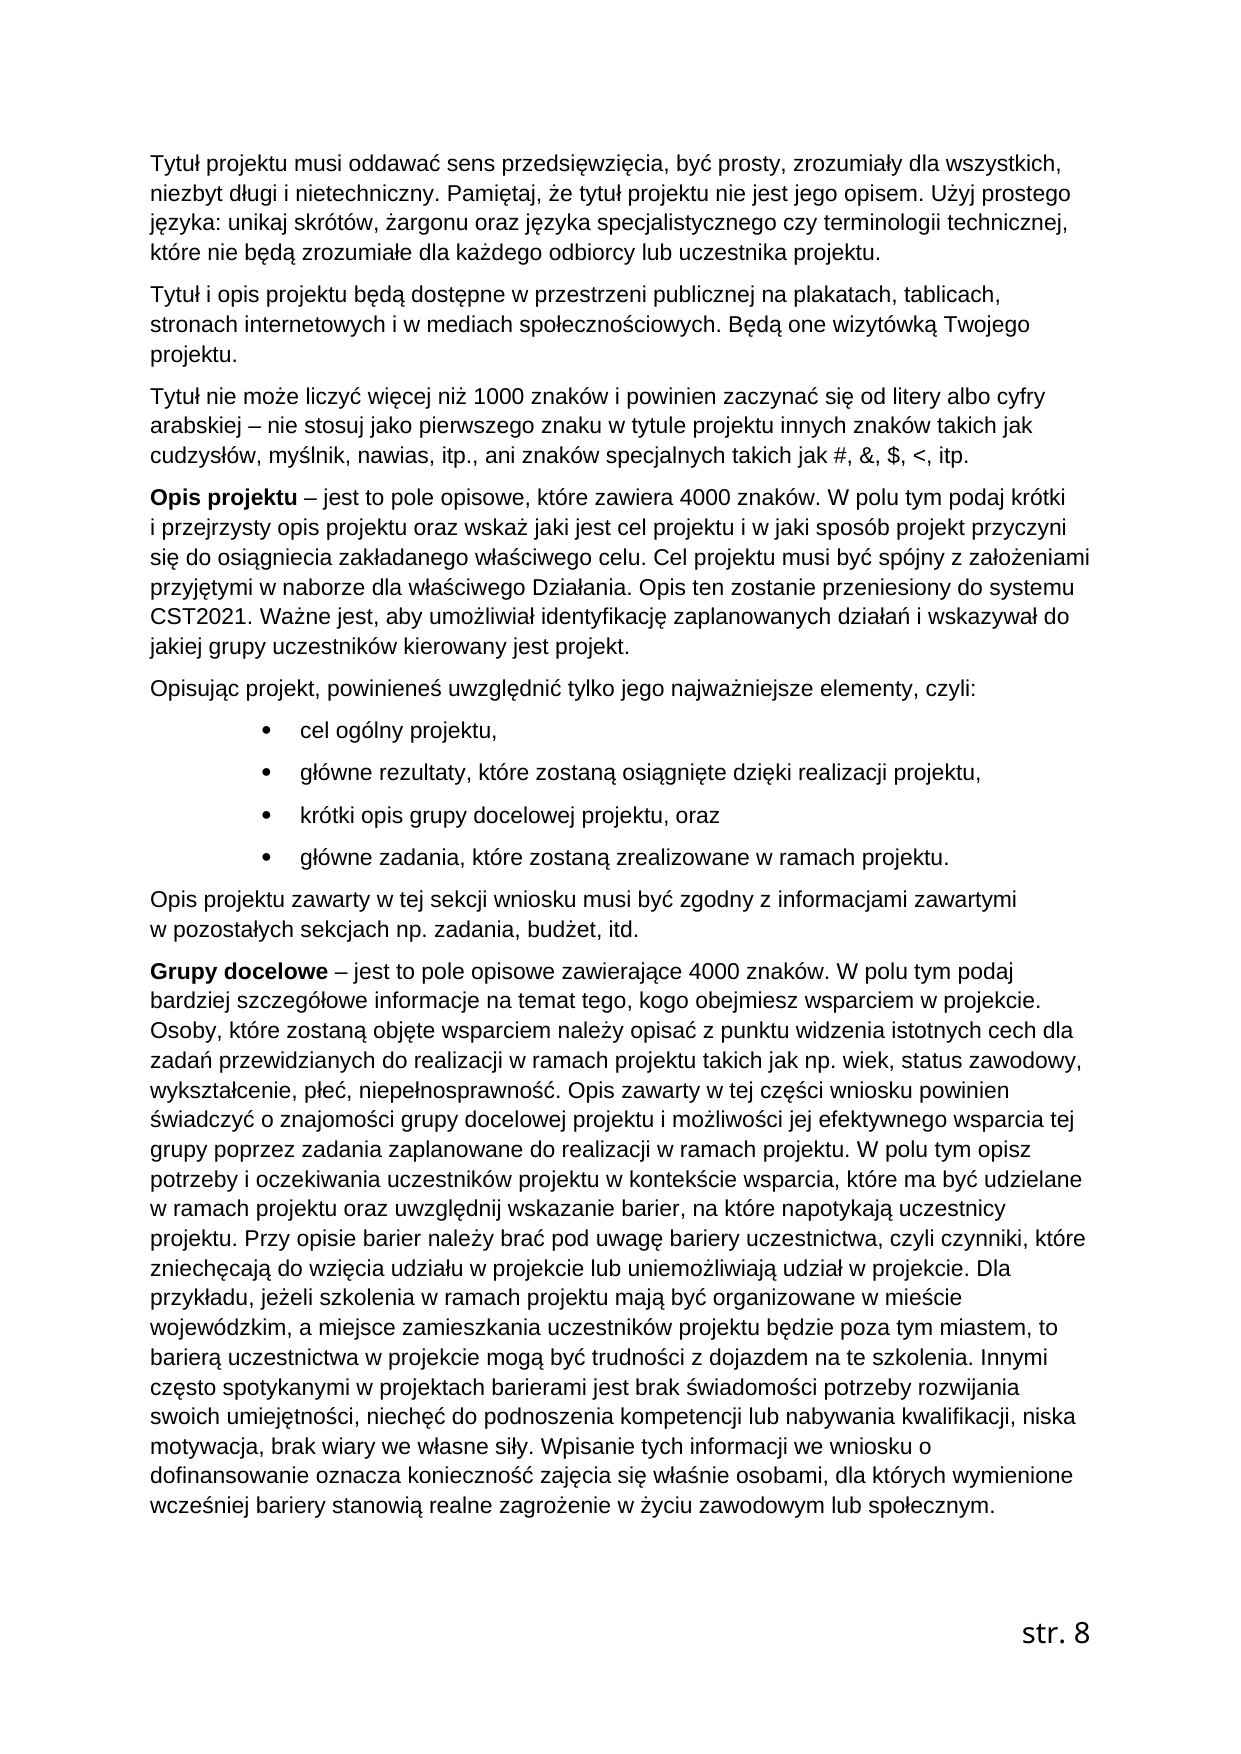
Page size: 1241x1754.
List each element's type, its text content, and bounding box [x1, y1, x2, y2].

list cel ogólny projektu, [262, 717, 1090, 743]
text Opis projektu – jest to pole opisowe, które zawiera 4000 znaków. W polu tym podaj krótki i przejrzysty opis projektu oraz wskaż jaki jest cel projektu i w jaki sposób projekt przyczyni się do osiągniecia zakładanego właściwego celu. Cel projektu musi być spójny z założeniami przyjętymi w naborze dla właściwego Działania. Opis ten zostanie przeniesiony do systemu CST2021. Ważne jest, aby umożliwiał identyfikację zaplanowanych działań i wskazywał do jakiej grupy uczestników kierowany jest projekt. [150, 484, 1090, 659]
list główne zadania, które zostaną zrealizowane w ramach projektu. [262, 844, 1090, 870]
text Grupy docelowe – jest to pole opisowe zawierające 4000 znaków. W polu tym podaj bardziej szczegółowe informacje na temat tego, kogo obejmiesz wsparciem w projekcie. Osoby, które zostaną objęte wsparciem należy opisać z punktu widzenia istotnych cech dla zadań przewidzianych do realizacji w ramach projektu takich jak np. wiek, status zawodowy, wykształcenie, płeć, niepełnosprawność. Opis zawarty w tej części wniosku powinien świadczyć o znajomości grupy docelowej projektu i możliwości jej efektywnego wsparcia tej grupy poprzez zadania zaplanowane do realizacji w ramach projektu. W polu tym opisz potrzeby i oczekiwania uczestników projektu w kontekście wsparcia, które ma być udzielane w ramach projektu oraz uwzględnij wskazanie barier, na które napotykają uczestnicy projektu. Przy opisie barier należy brać pod uwagę bariery uczestnictwa, czyli czynniki, które zniechęcają do wzięcia udziału w projekcie lub uniemożliwiają udział w projekcie. Dla przykładu, jeżeli szkolenia w ramach projektu mają być organizowane w mieście wojewódzkim, a miejsce zamieszkania uczestników projektu będzie poza tym miastem, to barierą uczestnictwa w projekcie mogą być trudności z dojazdem na te szkolenia. Innymi często spotykanymi w projektach barierami jest brak świadomości potrzeby rozwijania swoich umiejętności, niechęć do podnoszenia kompetencji lub nabywania kwalifikacji, niska motywacja, brak wiary we własne siły. Wpisanie tych informacji we wniosku o dofinansowanie oznacza konieczność zajęcia się właśnie osobami, dla których wymienione wcześniej bariery stanowią realne zagrożenie w życiu zawodowym lub społecznym. [150, 958, 1090, 1518]
list główne rezultaty, które zostaną osiągnięte dzięki realizacji projektu, [262, 759, 1090, 786]
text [150, 150, 1090, 265]
text Tytuł nie może liczyć więcej niż 1000 znaków i powinien zaczynać się od litery albo cyfry arabskiej – nie stosuj jako pierwszego znaku w tytule projektu innych znaków takich jak cudzysłów, myślnik, nawias, itp., ani znaków specjalnych takich jak #, &, $, <, itp. [150, 383, 1090, 468]
text Opisując projekt, powinieneś uwzględnić tylko jego najważniejsze elementy, czyli: [150, 675, 1090, 701]
text Opis projektu zawarty w tej sekcji wniosku musi być zgodny z informacjami zawartymi w pozostałych sekcjach np. zadania, budżet, itd. [150, 886, 1090, 942]
text Tytuł i opis projektu będą dostępne w przestrzeni publicznej na plakatach, tablicach, stronach internetowych i w mediach społecznościowych. Będą one wizytówką Twojego projektu. [150, 281, 1090, 367]
list krótki opis grupy docelowej projektu, oraz [262, 802, 1090, 828]
